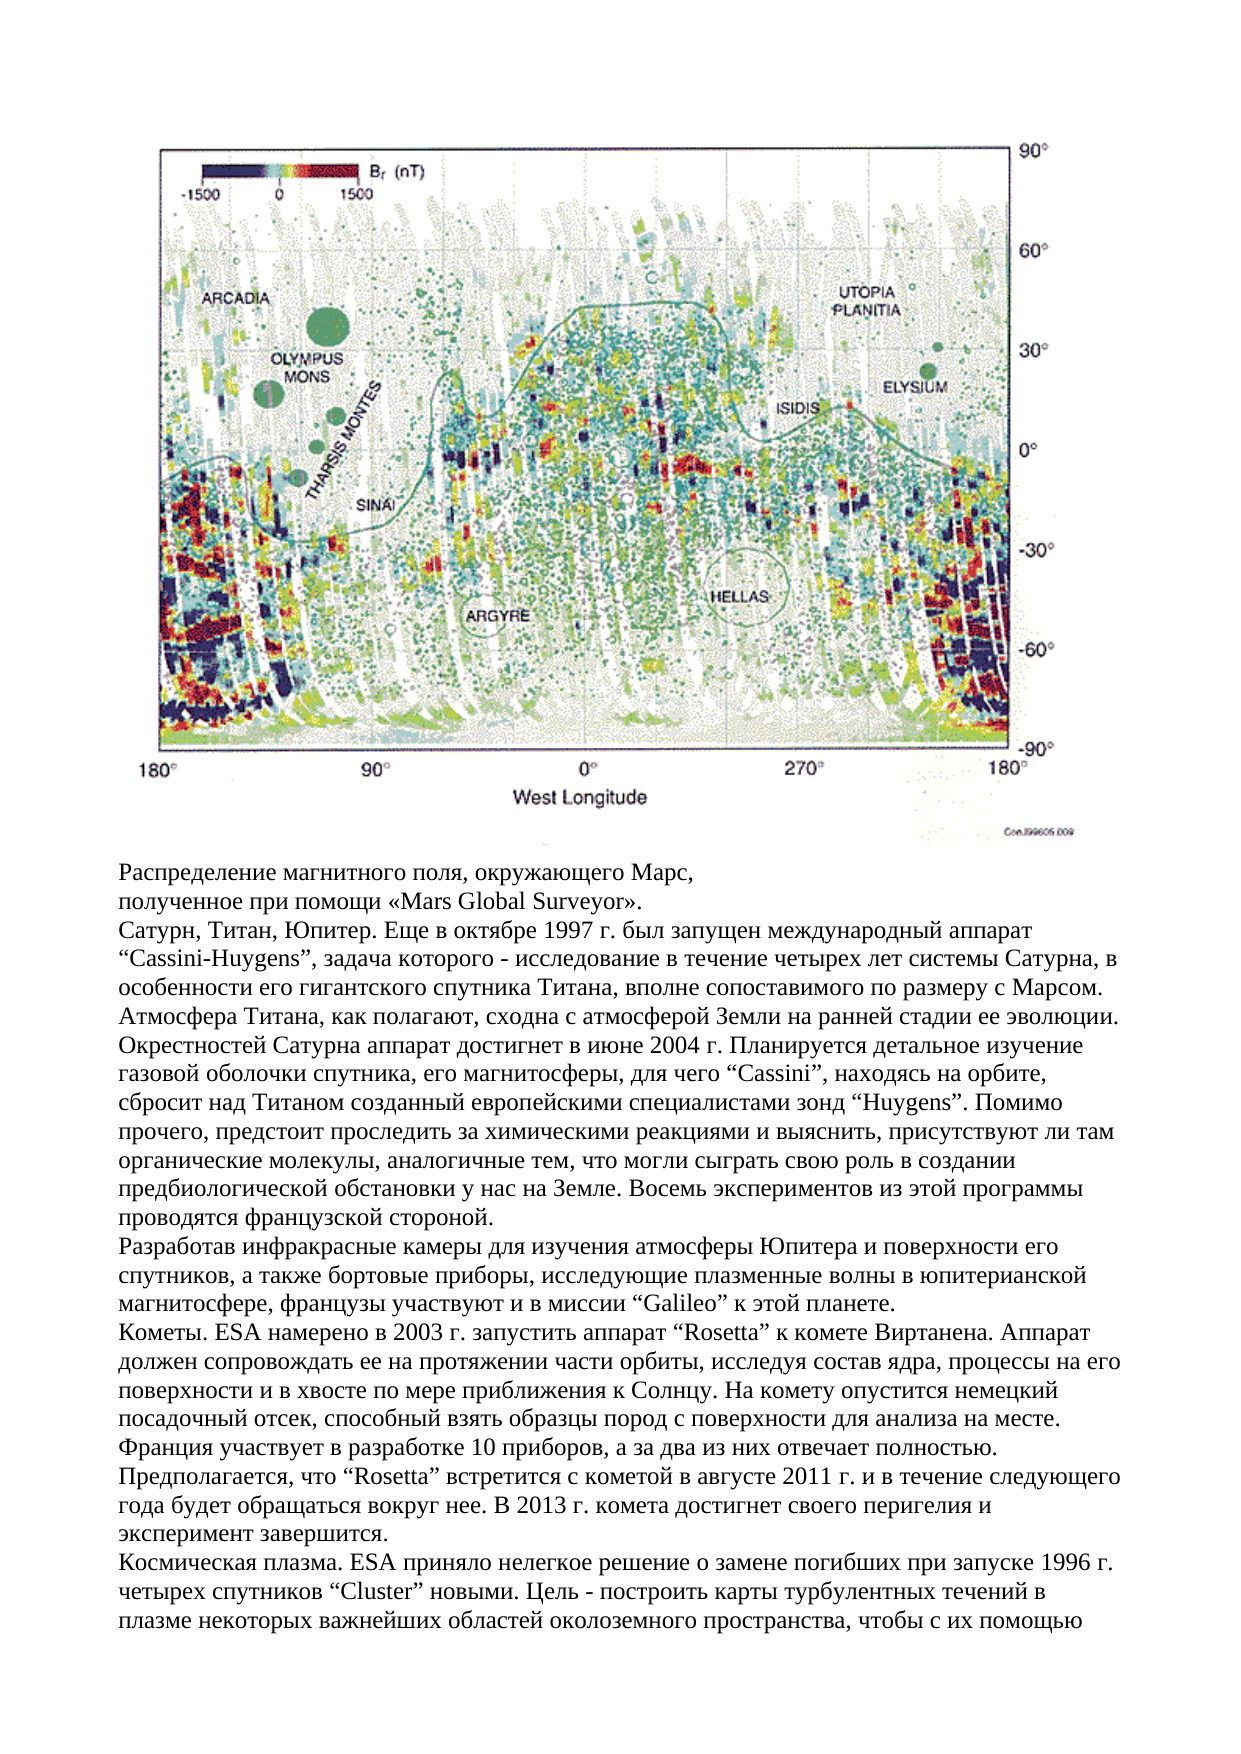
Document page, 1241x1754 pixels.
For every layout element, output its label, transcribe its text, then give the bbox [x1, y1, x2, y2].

text Кометы. ESA намерено в 2003 г. запустить аппарат “Rosetta” к комете Виртанена. Аппарат должен сопровождать ее на протяжении части орбиты, исследуя состав ядра, процессы на его поверхности и в хвосте по мере приближения к Солнцу. На комету опустится немецкий посадочный отсек, способный взять образцы пород с поверхности для анализа на месте. Франция участвует в разработке 10 приборов, а за два из них отвечает полностью. Предполагается, что “Rosetta” встретится с кометой в августе 2011 г. и в течение следующего года будет обращаться вокруг нее. В 2013 г. комета достигнет своего перигелия и эксперимент завершится. [118, 1317, 1122, 1547]
text Разработав инфракрасные камеры для изучения атмосферы Юпитера и поверхности его спутников, а также бортовые приборы, исследующие плазменные волны в юпитерианской магнитосфере, французы участвуют и в миссии “Galileo” к этой планете. [118, 1231, 1122, 1317]
text Сатурн, Титан, Юпитер. Еще в октябре 1997 г. был запущен международный аппарат “Cassini-Huygens”, задача которого - исследование в течение четырех лет системы Сатурна, в особенности его гигантского спутника Титана, вполне сопоставимого по размеру с Марсом. Атмосфера Титана, как полагают, сходна с атмосферой Земли на ранней стадии ее эволюции. Окрестностей Сатурна аппарат достигнет в июне 2004 г. Планируется детальное изучение газовой оболочки спутника, его магнитосферы, для чего “Cassini”, находясь на орбите, сбросит над Титаном созданный европейскими специалистами зонд “Huygens”. Помимо прочего, предстоит проследить за химическими реакциями и выяснить, присутствуют ли там органические молекулы, аналогичные тем, что могли сыграть свою роль в создании предбиологической обстановки у нас на Земле. Восемь экспериментов из этой программы проводятся французской стороной. [118, 915, 1122, 1231]
picture [118, 118, 1095, 858]
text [118, 1547, 1122, 1633]
